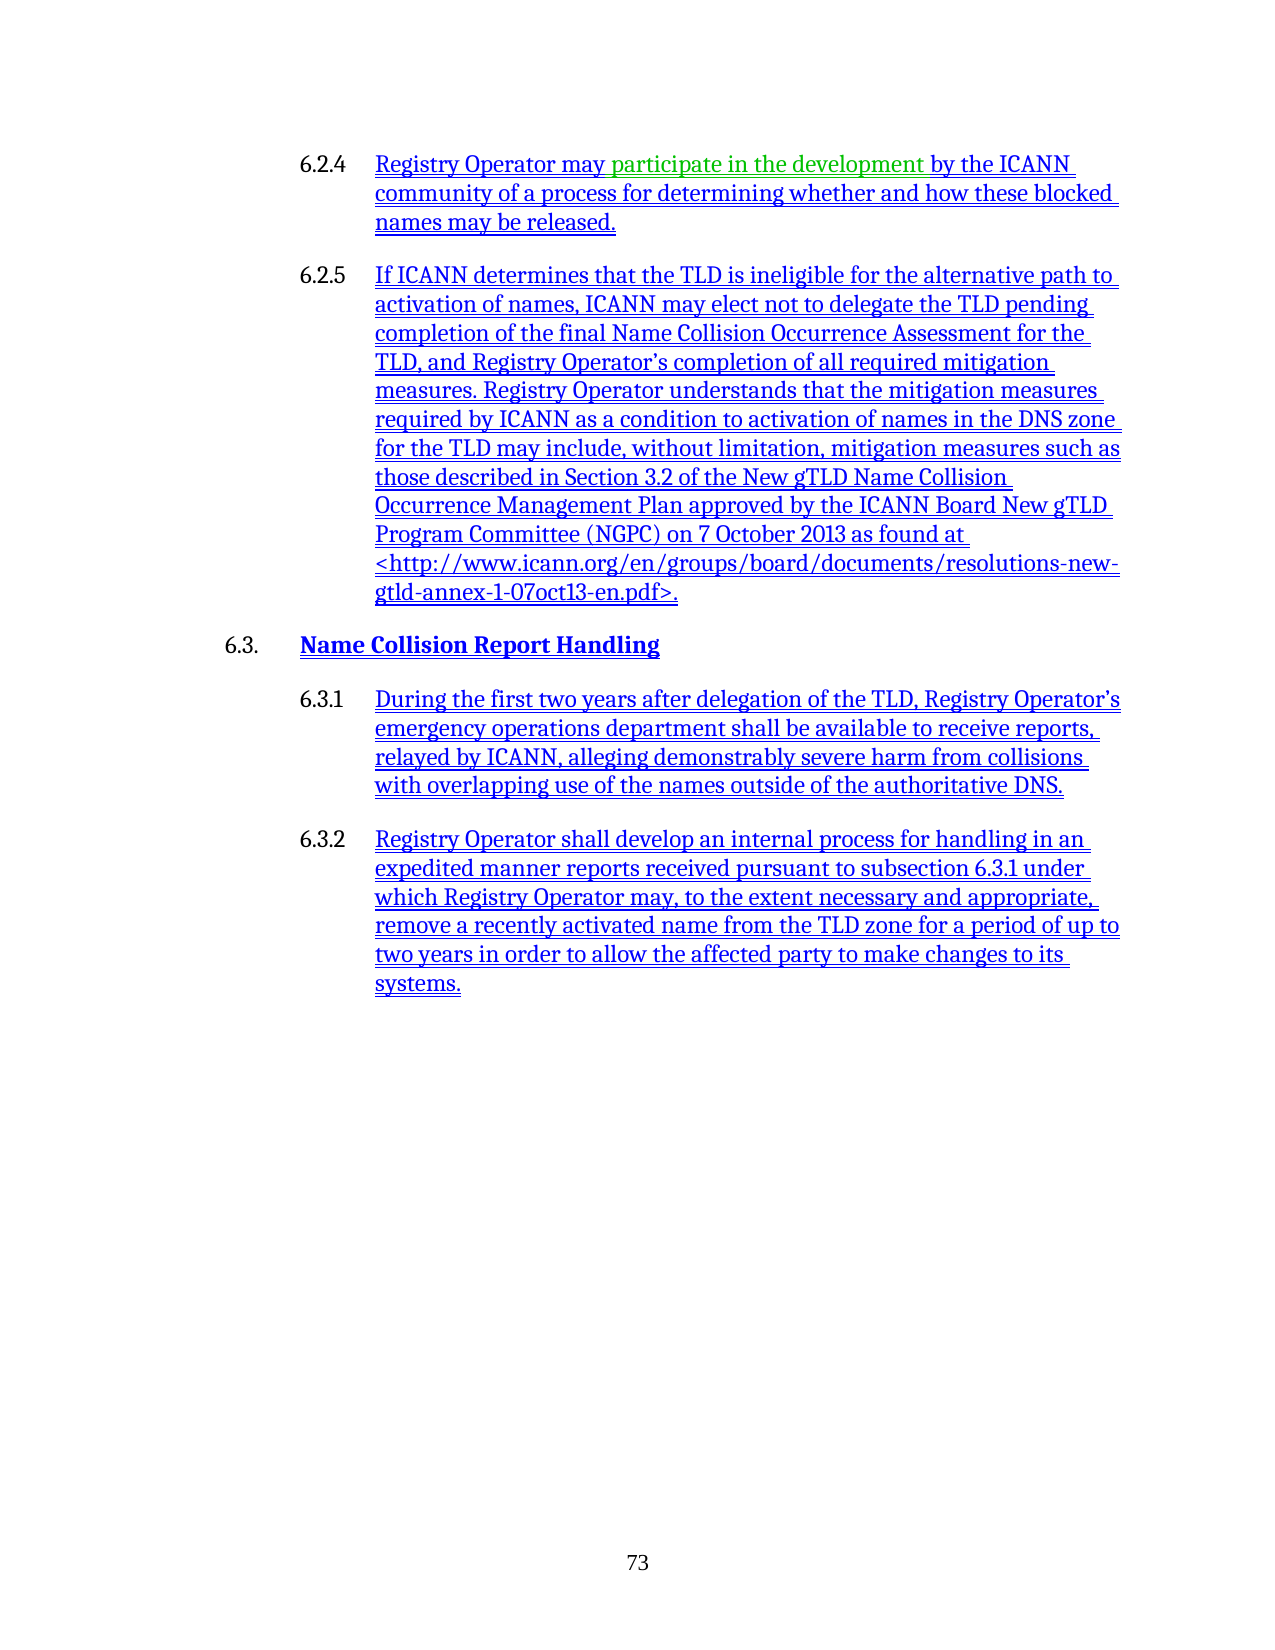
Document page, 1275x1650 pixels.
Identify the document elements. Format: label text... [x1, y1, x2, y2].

list If ICANN determines that the TLD is ineligible for the alternative path to activation of names, ICANN may elect not to delegate the TLD pending completion of the final Name Collision Occurrence Assessment for the TLD, and Registry Operator’s completion of all required mitigation measures. Registry Operator understands that the mitigation measures required by ICANN as a condition to activation of names in the DNS zone for the TLD may include, without limitation, mitigation measures such as those described in Section 3.2 of the New gTLD Name Collision Occurrence Management Plan approved by the ICANN Board New gTLD Program Committee (NGPC) on 7 October 2013 as found at <http://www.icann.org/en/groups/board/documents/resolutions-new-gtld-annex-1-07oct13-en.pdf>. [300, 261, 1125, 606]
list Registry Operator may participate in the development by the ICANN community of a process for determining whether and how these blocked names may be released. [300, 150, 1125, 236]
list Registry Operator shall develop an internal process for handling in an expedited manner reports received pursuant to subsection 6.3.1 under which Registry Operator may, to the extent necessary and appropriate, remove a recently activated name from the TLD zone for a period of up to two years in order to allow the affected party to make changes to its systems. [300, 825, 1125, 997]
list Name Collision Report Handling [225, 631, 1125, 660]
list During the first two years after delegation of the TLD, Registry Operator’s emergency operations department shall be available to receive reports, relayed by ICANN, alleging demonstrably severe harm from collisions with overlapping use of the names outside of the authoritative DNS. [300, 685, 1125, 800]
